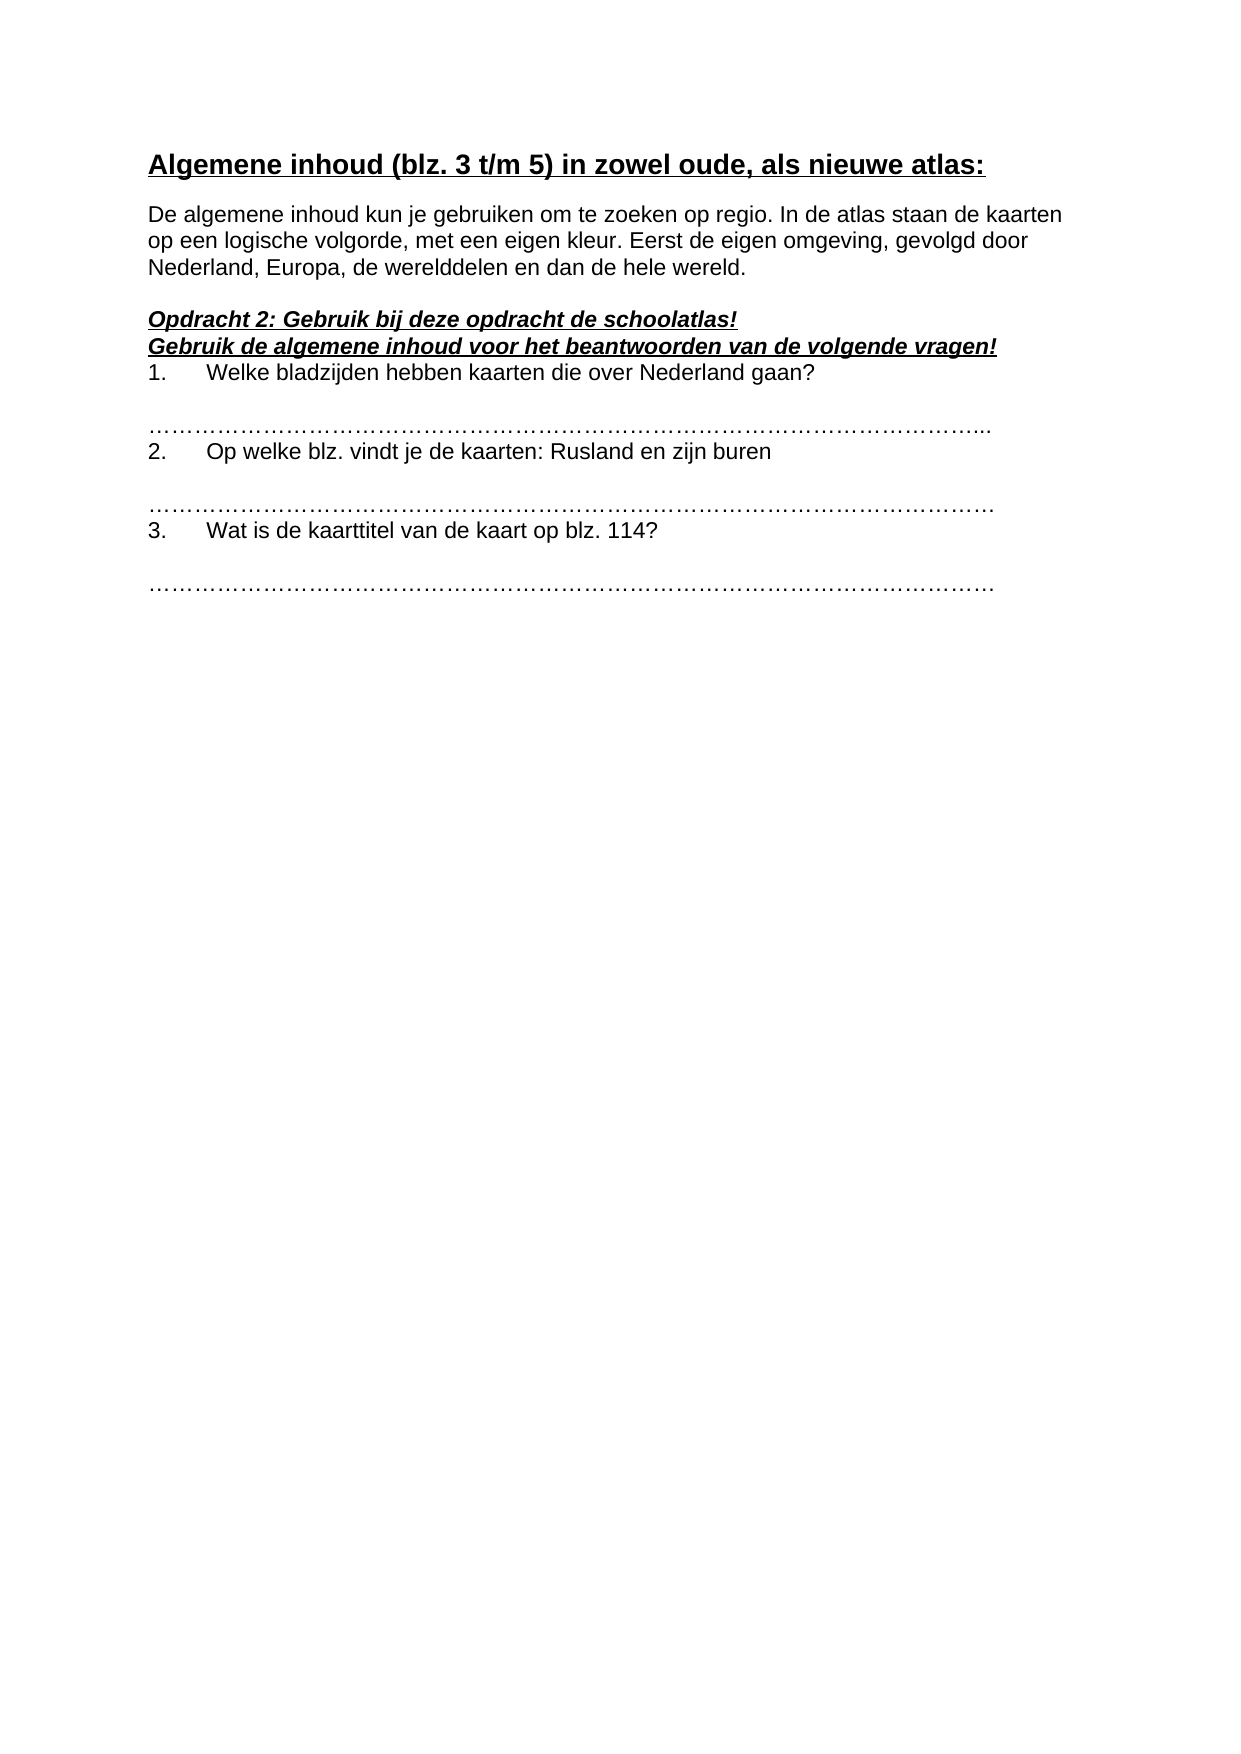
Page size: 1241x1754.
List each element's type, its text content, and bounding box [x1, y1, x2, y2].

text ………………………………………………………………………………………………… [148, 570, 1093, 596]
text Opdracht 2: Gebruik bij deze opdracht de schoolatlas! [148, 306, 1093, 333]
text Gebruik de algemene inhoud voor het beantwoorden van de volgende vragen! [148, 333, 1093, 359]
text ………………………………………………………………………………………………… [148, 491, 1093, 517]
text ………………………………………………………………………………………………... [148, 412, 1093, 438]
list Op welke blz. vindt je de kaarten: Rusland en zijn buren [148, 438, 1093, 464]
text Algemene inhoud (blz. 3 t/m 5) in zowel oude, als nieuwe atlas: [148, 148, 1093, 180]
list Wat is de kaarttitel van de kaart op blz. 114? [148, 517, 1093, 543]
list Welke bladzijden hebben kaarten die over Nederland gaan? [148, 359, 1093, 385]
text De algemene inhoud kun je gebruiken om te zoeken op regio. In de atlas staan de kaarten op een logische volgorde, met een eigen kleur. Eerst de eigen omgeving, gevolgd door Nederland, Europa, de werelddelen en dan de hele wereld. [148, 201, 1093, 280]
